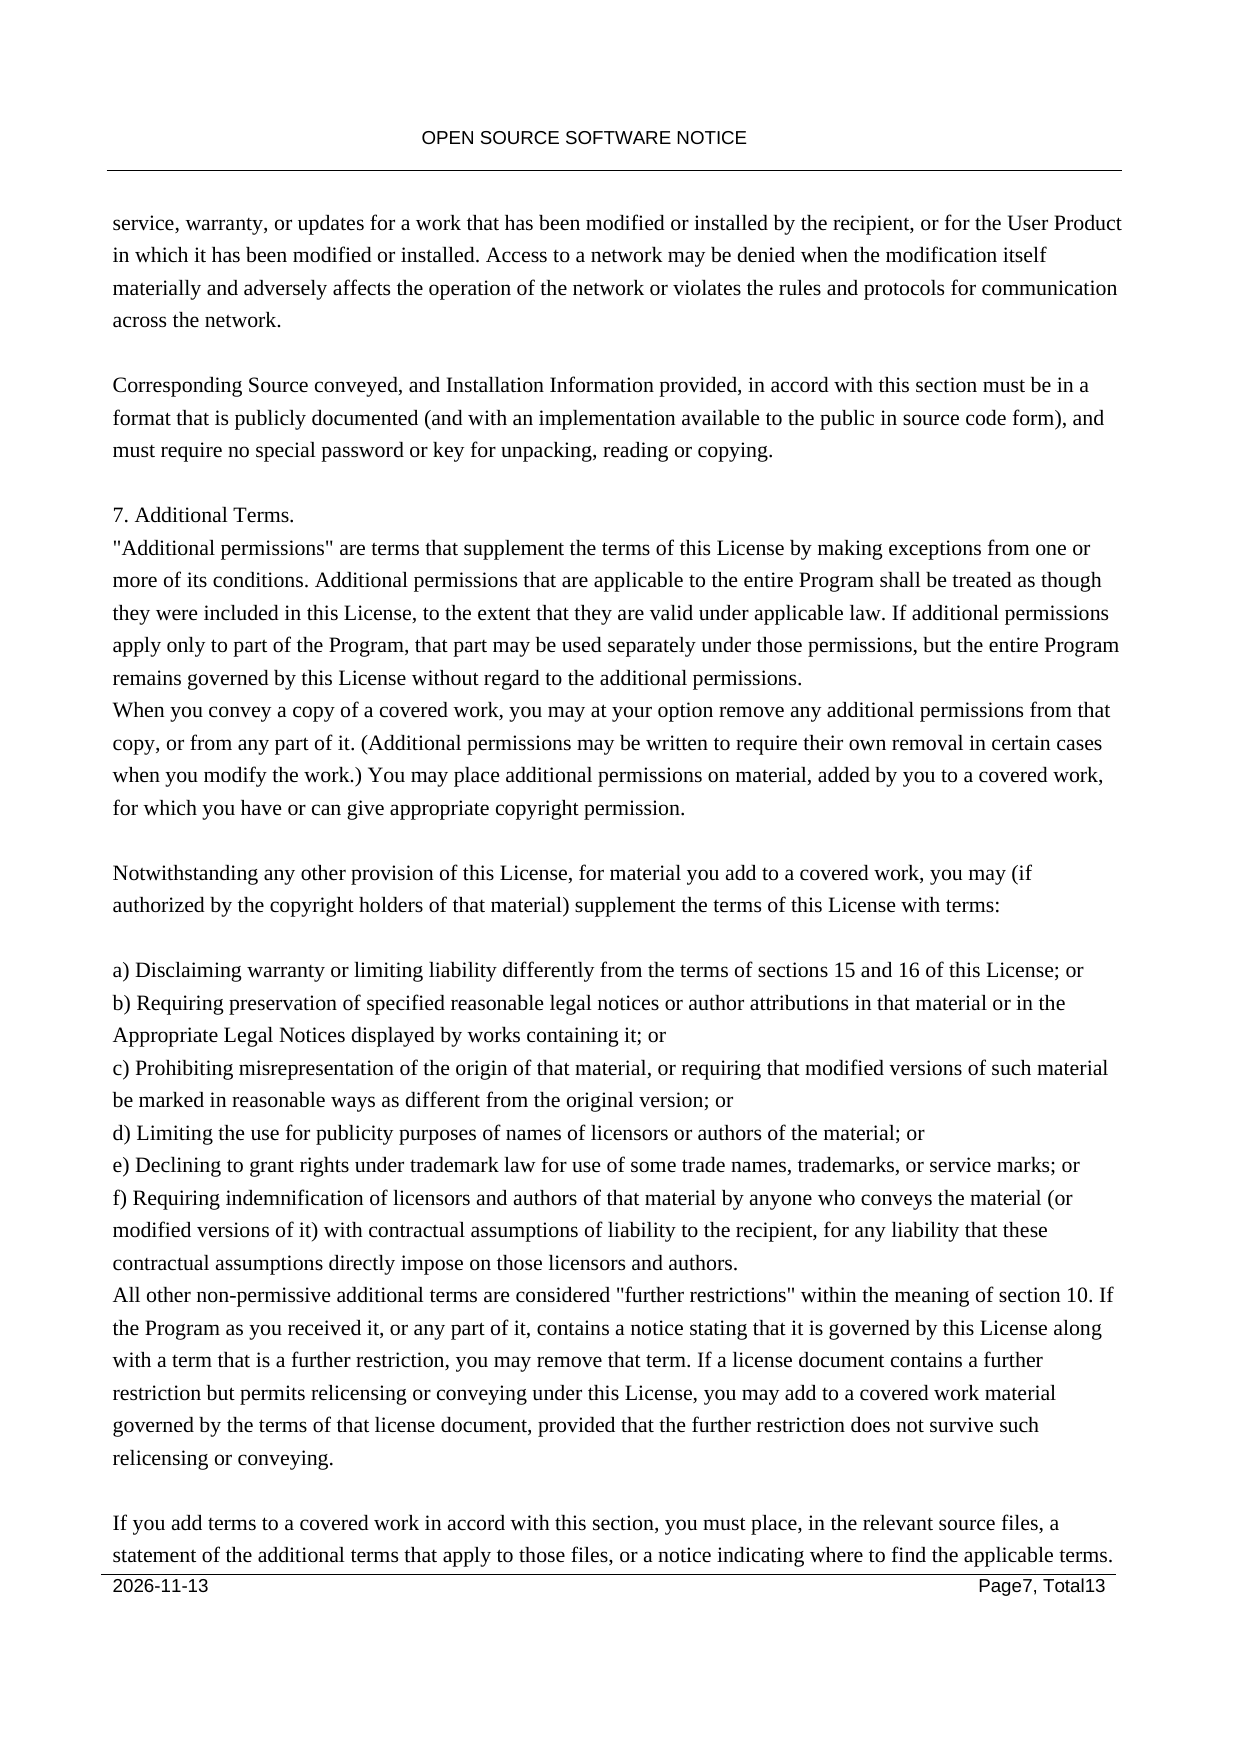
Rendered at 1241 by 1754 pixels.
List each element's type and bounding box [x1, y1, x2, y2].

text [112, 206, 1128, 1571]
